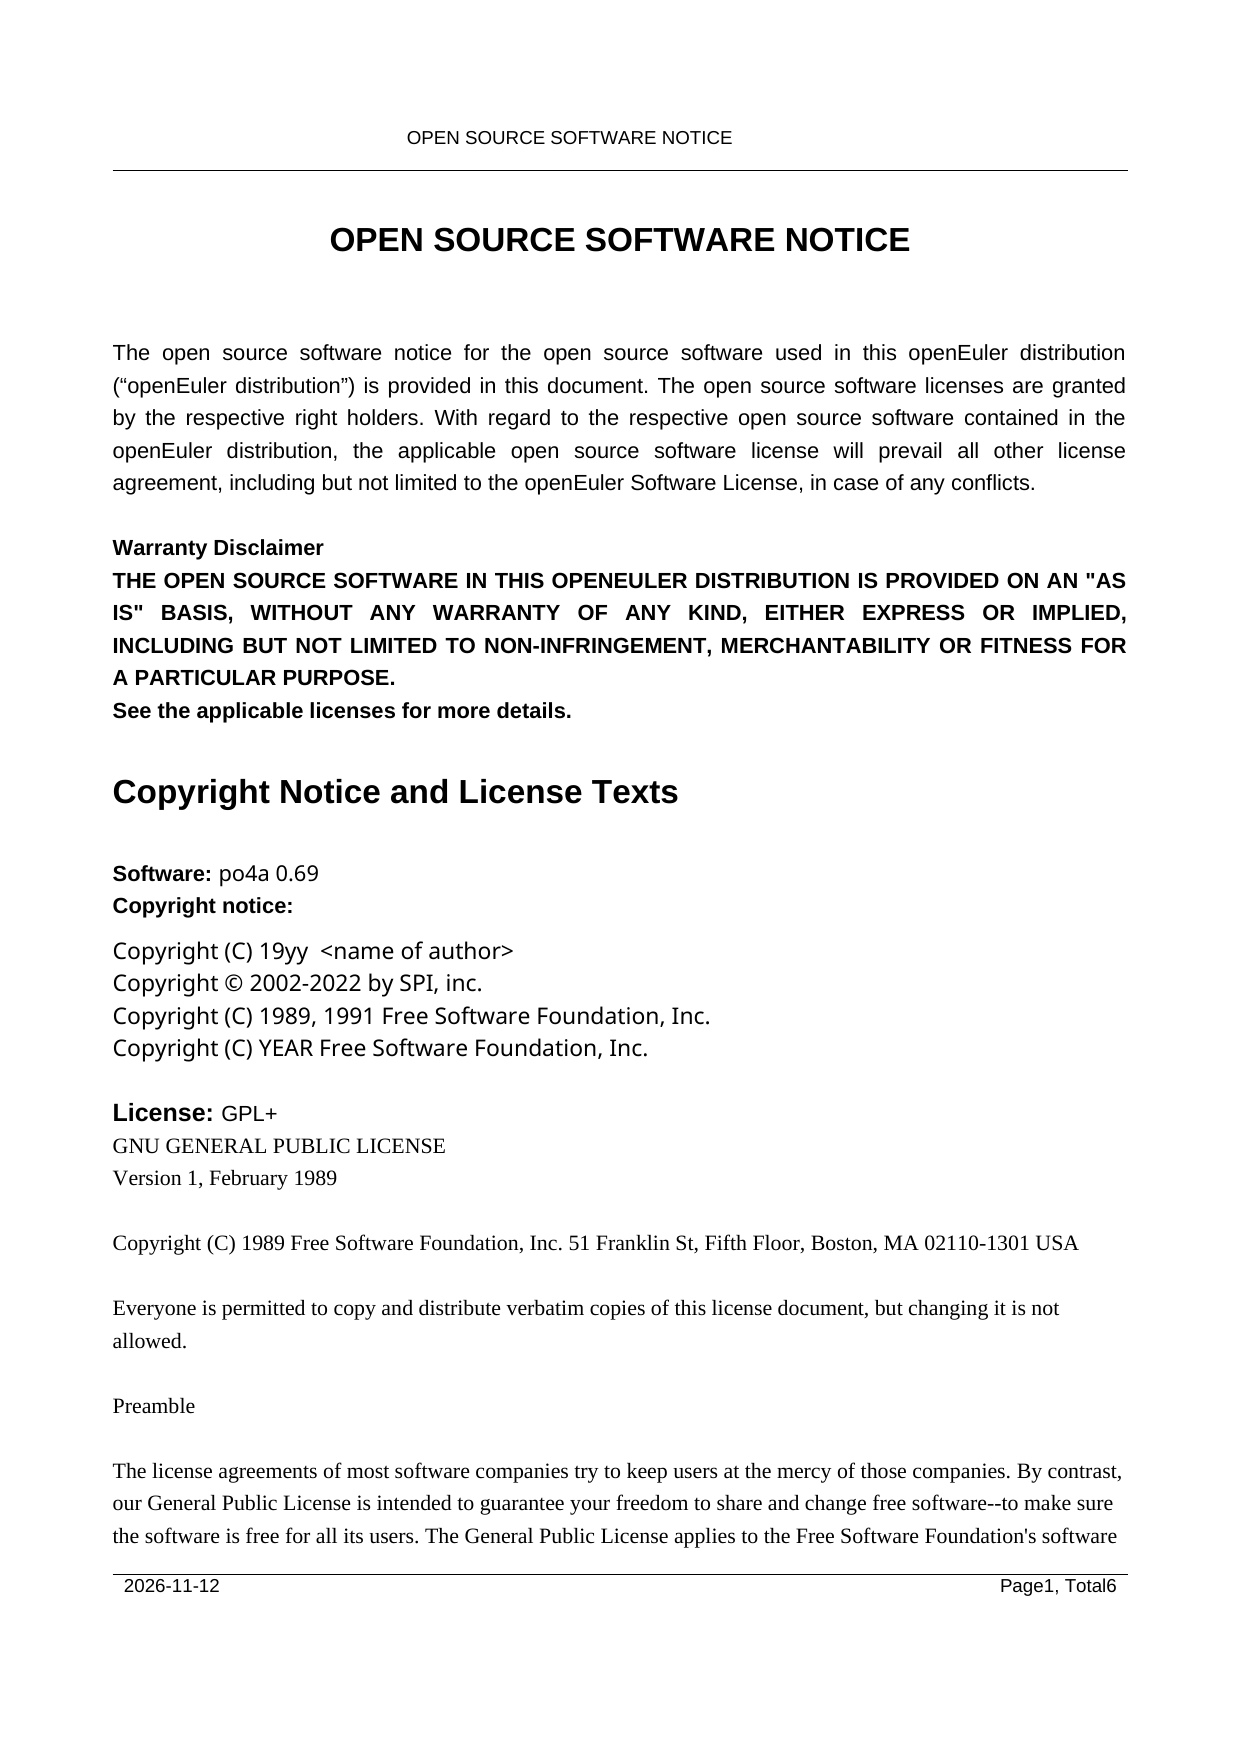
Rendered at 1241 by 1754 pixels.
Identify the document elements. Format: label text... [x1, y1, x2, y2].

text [112, 1129, 1128, 1551]
text Warranty Disclaimer [112, 531, 1128, 564]
text License: GPL+ [112, 1096, 1128, 1129]
title Software: po4a 0.69 [112, 856, 1128, 889]
text Copyright (C) 19yy <name of author> Copyright © 2002-2022 by SPI, inc. Copyright (C) 1989, 1991 Free Software Foundation, Inc. Copyright (C) YEAR Free Software Foundation, Inc. [112, 934, 1128, 1096]
text Copyright notice: [112, 889, 1128, 921]
text The open source software notice for the open source software used in this openEuler distribution (“openEuler distribution”) is provided in this document. The open source software licenses are granted by the respective right holders. With regard to the respective open source software contained in the openEuler distribution, the applicable open source software license will prevail all other license agreement, including but not limited to the openEuler Software License, in case of any conflicts. [112, 336, 1128, 499]
text Copyright Notice and License Texts [112, 759, 1128, 824]
text OPEN SOURCE SOFTWARE NOTICE [112, 206, 1128, 271]
text THE OPEN SOURCE SOFTWARE IN THIS OPENEULER DISTRIBUTION IS PROVIDED ON AN "AS IS" BASIS, WITHOUT ANY WARRANTY OF ANY KIND, EITHER EXPRESS OR IMPLIED, INCLUDING BUT NOT LIMITED TO NON-INFRINGEMENT, MERCHANTABILITY OR FITNESS FOR A PARTICULAR PURPOSE. See the applicable licenses for more details. [112, 564, 1128, 726]
